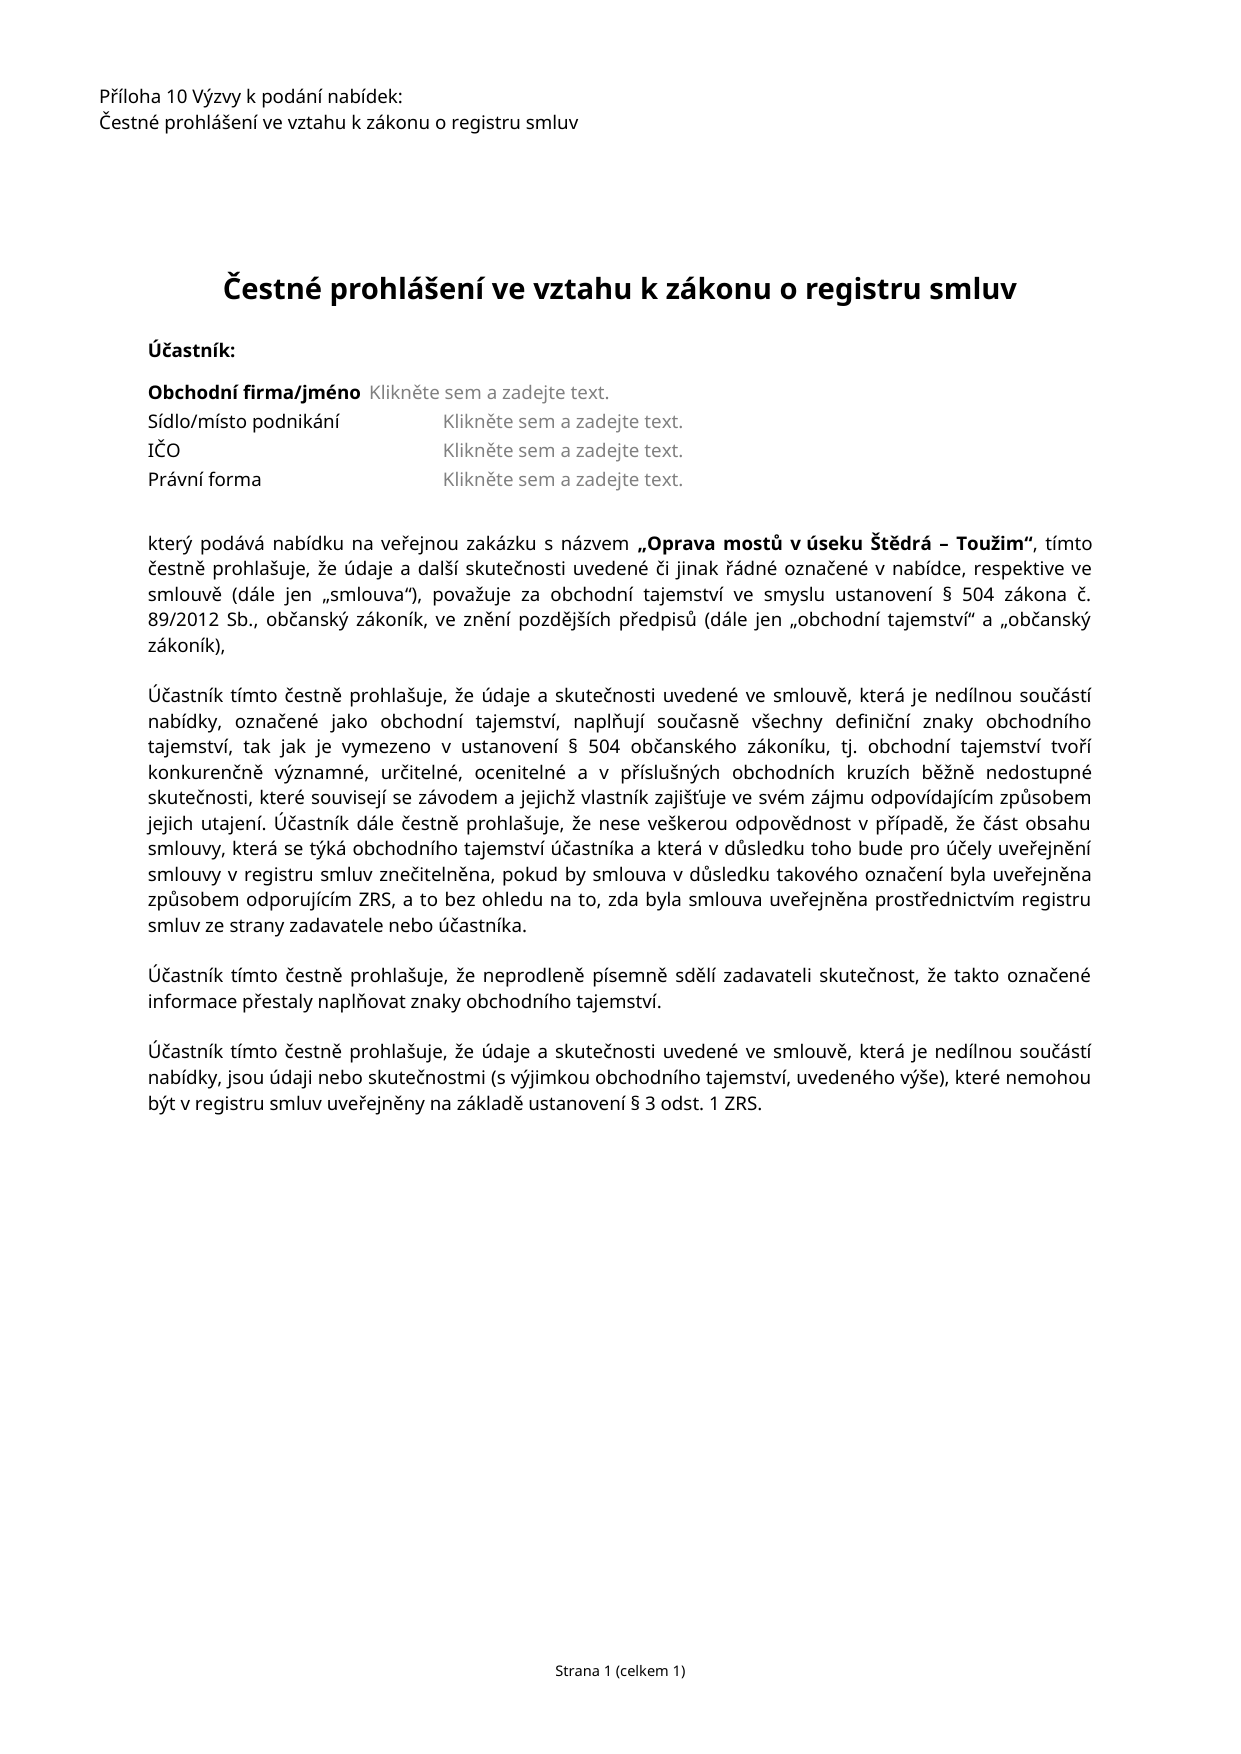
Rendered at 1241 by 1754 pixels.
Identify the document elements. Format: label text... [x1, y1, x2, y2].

text Účastník tímto čestně prohlašuje, že údaje a skutečnosti uvedené ve smlouvě, která je nedílnou součástí nabídky, jsou údaji nebo skutečnostmi (s výjimkou obchodního tajemství, uvedeného výše), které nemohou být v registru smluv uveřejněny na základě ustanovení § 3 odst. 1 ZRS. [148, 1039, 1093, 1115]
text Obchodní firma/jméno [148, 376, 1093, 405]
text který podává nabídku na veřejnou zakázku s názvem „Oprava mostů v úseku Štědrá – Toužim“, tímto čestně prohlašuje, že údaje a další skutečnosti uvedené či jinak řádné označené v nabídce, respektive ve smlouvě (dále jen „smlouva“), považuje za obchodní tajemství ve smyslu ustanovení § 504 zákona č. 89/2012 Sb., občanský zákoník, ve znění pozdějších předpisů (dále jen „obchodní tajemství“ a „občanský zákoník), [148, 530, 1093, 658]
title Čestné prohlášení ve vztahu k zákonu o registru smluv [148, 268, 1093, 308]
text Právní forma [148, 463, 1093, 492]
text IČO [148, 434, 1093, 463]
text Účastník tímto čestně prohlašuje, že neprodleně písemně sdělí zadavateli skutečnost, že takto označené informace přestaly naplňovat znaky obchodního tajemství. [148, 963, 1093, 1014]
text Sídlo/místo podnikání [148, 405, 1093, 434]
text Účastník tímto čestně prohlašuje, že údaje a skutečnosti uvedené ve smlouvě, která je nedílnou součástí nabídky, označené jako obchodní tajemství, naplňují současně všechny definiční znaky obchodního tajemství, tak jak je vymezeno v ustanovení § 504 občanského zákoníku, tj. obchodní tajemství tvoří konkurenčně významné, určitelné, ocenitelné a v příslušných obchodních kruzích běžně nedostupné skutečnosti, které souvisejí se závodem a jejichž vlastník zajišťuje ve svém zájmu odpovídajícím způsobem jejich utajení. Účastník dále čestně prohlašuje, že nese veškerou odpovědnost v případě, že část obsahu smlouvy, která se týká obchodního tajemství účastníka a která v důsledku toho bude pro účely uveřejnění smlouvy v registru smluv znečitelněna, pokud by smlouva v důsledku takového označení byla uveřejněna způsobem odporujícím ZRS, a to bez ohledu na to, zda byla smlouva uveřejněna prostřednictvím registru smluv ze strany zadavatele nebo účastníka. [148, 683, 1093, 938]
text Účastník: [148, 333, 1093, 364]
